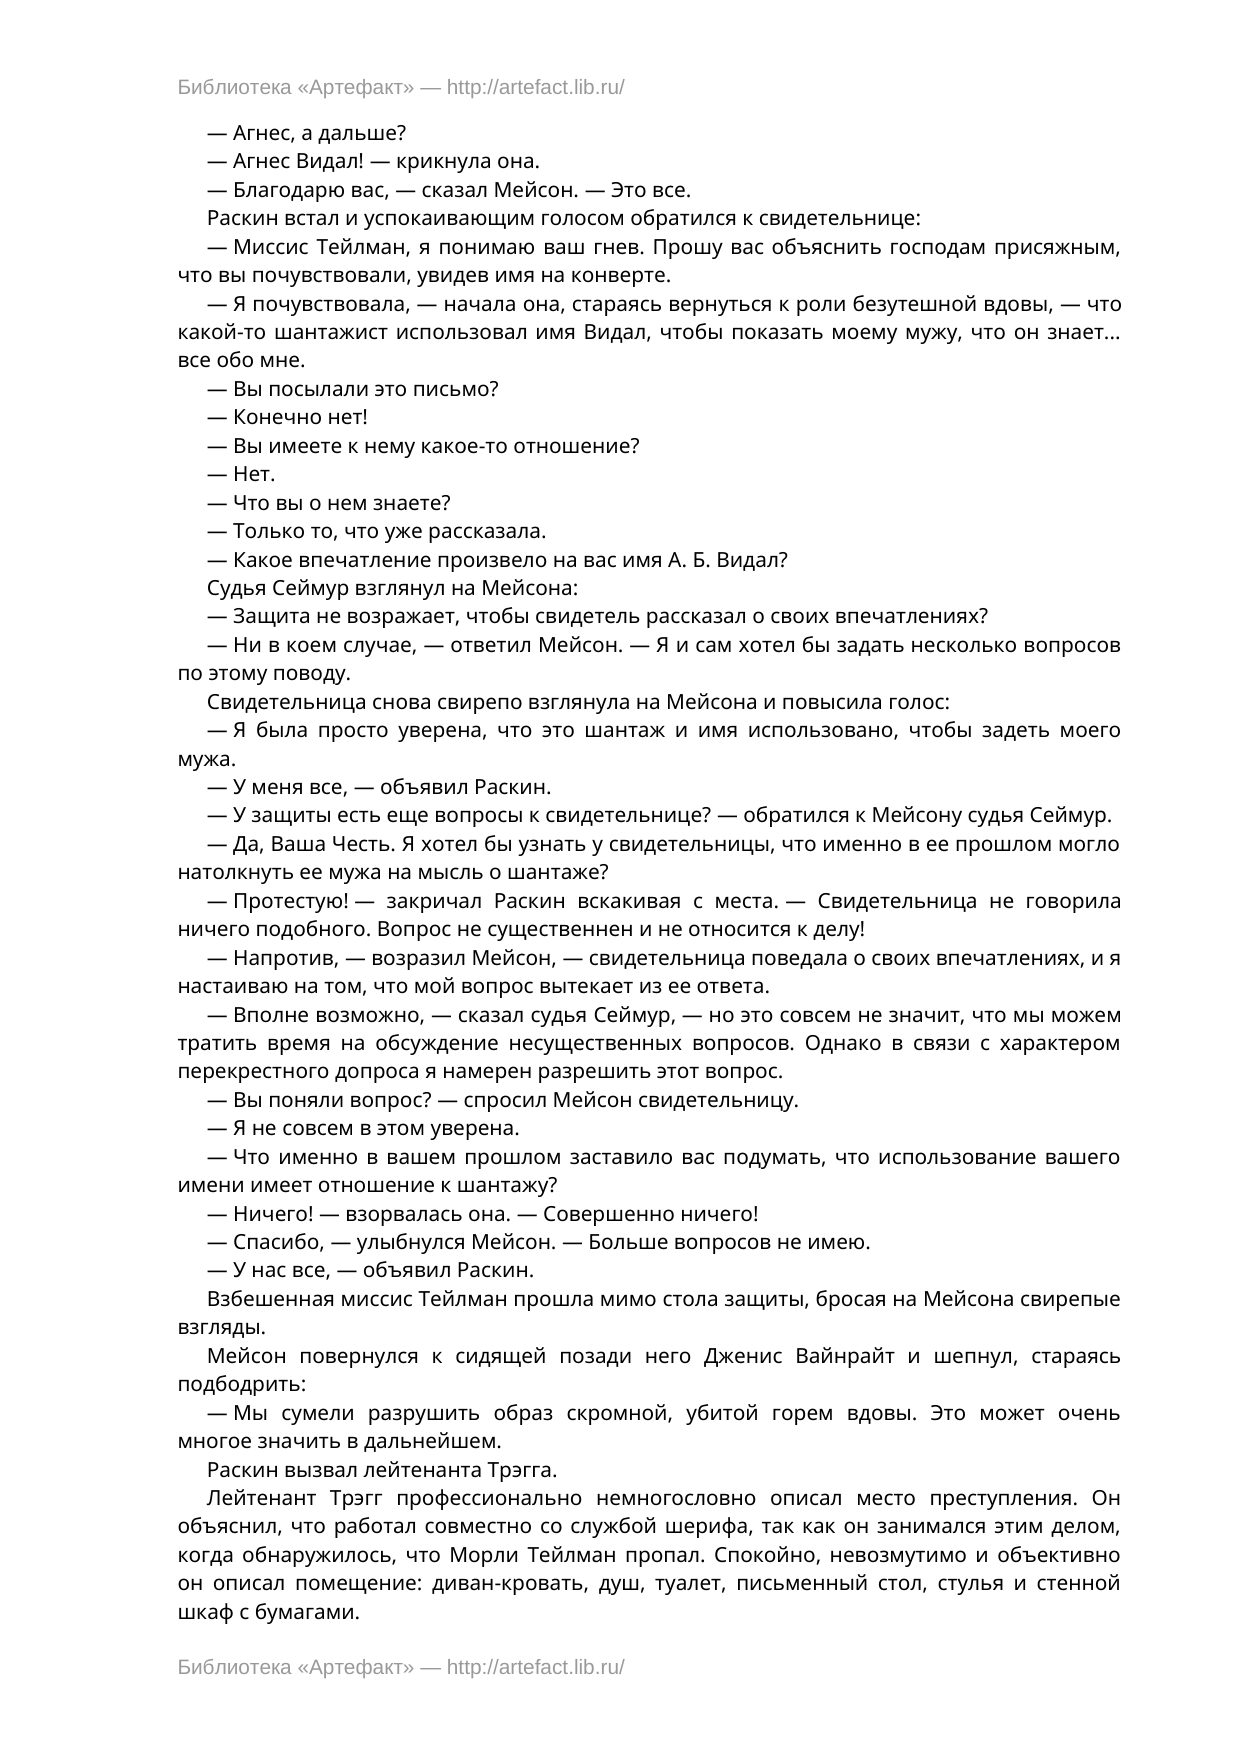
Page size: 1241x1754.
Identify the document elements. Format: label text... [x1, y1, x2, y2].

text — Вполне возможно, — сказал судья Сеймур, — но это совсем не значит, что мы можем тратить время на обсуждение несущественных вопросов. Однако в связи с характером перекрестного допроса я намерен разрешить этот вопрос. [177, 1000, 1122, 1085]
text — Спасибо, — улыбнулся Мейсон. — Больше вопросов не имею. [177, 1227, 1122, 1256]
text — Вы поняли вопрос? — спросил Мейсон свидетельницу. [177, 1085, 1122, 1113]
text — Мы сумели разрушить образ скромной, убитой горем вдовы. Это может очень многое значить в дальнейшем. [177, 1398, 1122, 1455]
text — Вы посылали это письмо? [177, 374, 1122, 402]
text — Нет. [177, 459, 1122, 488]
text — Какое впечатление произвело на вас имя А. Б. Видал? [177, 545, 1122, 573]
text — Агнес Видал! — крикнула она. [177, 147, 1122, 175]
text — У меня все, — объявил Раскин. [177, 772, 1122, 801]
text — Вы имеете к нему какое-то отношение? [177, 431, 1122, 459]
text Взбешенная миссис Тейлман прошла мимо стола защиты, бросая на Мейсона свирепые взгляды. [177, 1284, 1122, 1341]
text — Я почувствовала, — начала она, стараясь вернуться к роли безутешной вдовы, — что какой-то шантажист использовал имя Видал, чтобы показать моему мужу, что он знает... все обо мне. [177, 289, 1122, 374]
text Судья Сеймур взглянул на Мейсона: [177, 573, 1122, 602]
text — У защиты есть еще вопросы к свидетельнице? — обратился к Мейсону судья Сеймур. [177, 801, 1122, 829]
text — Я не совсем в этом уверена. [177, 1113, 1122, 1142]
text — Протестую! — закричал Раскин вскакивая с места. — Свидетельница не говорила ничего подобного. Вопрос не существеннен и не относится к делу! [177, 886, 1122, 943]
text — Да, Ваша Честь. Я хотел бы узнать у свидетельницы, что именно в ее прошлом могло натолкнуть ее мужа на мысль о шантаже? [177, 829, 1122, 886]
text — Только то, что уже рассказала. [177, 516, 1122, 545]
text — Ни в коем случае, — ответил Мейсон. — Я и сам хотел бы задать несколько вопросов по этому поводу. [177, 630, 1122, 687]
text — Конечно нет! [177, 402, 1122, 431]
text Раскин вызвал лейтенанта Трэгга. [177, 1455, 1122, 1483]
text — У нас все, — объявил Раскин. [177, 1256, 1122, 1284]
text — Агнес, а дальше? [177, 118, 1122, 147]
text — Миссис Тейлман, я понимаю ваш гнев. Прошу вас объяснить господам присяжным, что вы почувствовали, увидев имя на конверте. [177, 232, 1122, 289]
text Мейсон повернулся к сидящей позади него Дженис Вайнрайт и шепнул, стараясь подбодрить: [177, 1341, 1122, 1398]
text — Что именно в вашем прошлом заставило вас подумать, что использование вашего имени имеет отношение к шантажу? [177, 1142, 1122, 1199]
text — Что вы о нем знаете? [177, 488, 1122, 516]
text Свидетельница снова свирепо взглянула на Мейсона и повысила голос: [177, 687, 1122, 715]
text — Ничего! — взорвалась она. — Совершенно ничего! [177, 1199, 1122, 1227]
text — Благодарю вас, — сказал Мейсон. — Это все. [177, 175, 1122, 203]
text — Защита не возражает, чтобы свидетель рассказал о своих впечатлениях? [177, 602, 1122, 630]
text Лейтенант Трэгг профессионально немногословно описал место преступления. Он объяснил, что работал совместно со службой шерифа, так как он занимался этим делом, когда обнаружилось, что Морли Тейлман пропал. Спокойно, невозмутимо и объективно он описал помещение: диван-кровать, душ, туалет, письменный стол, стулья и стенной шкаф с бумагами. [177, 1483, 1122, 1625]
text — Я была просто уверена, что это шантаж и имя использовано, чтобы задеть моего мужа. [177, 715, 1122, 772]
text — Напротив, — возразил Мейсон, — свидетельница поведала о своих впечатлениях, и я настаиваю на том, что мой вопрос вытекает из ее ответа. [177, 943, 1122, 1000]
text Раскин встал и успокаивающим голосом обратился к свидетельнице: [177, 203, 1122, 232]
